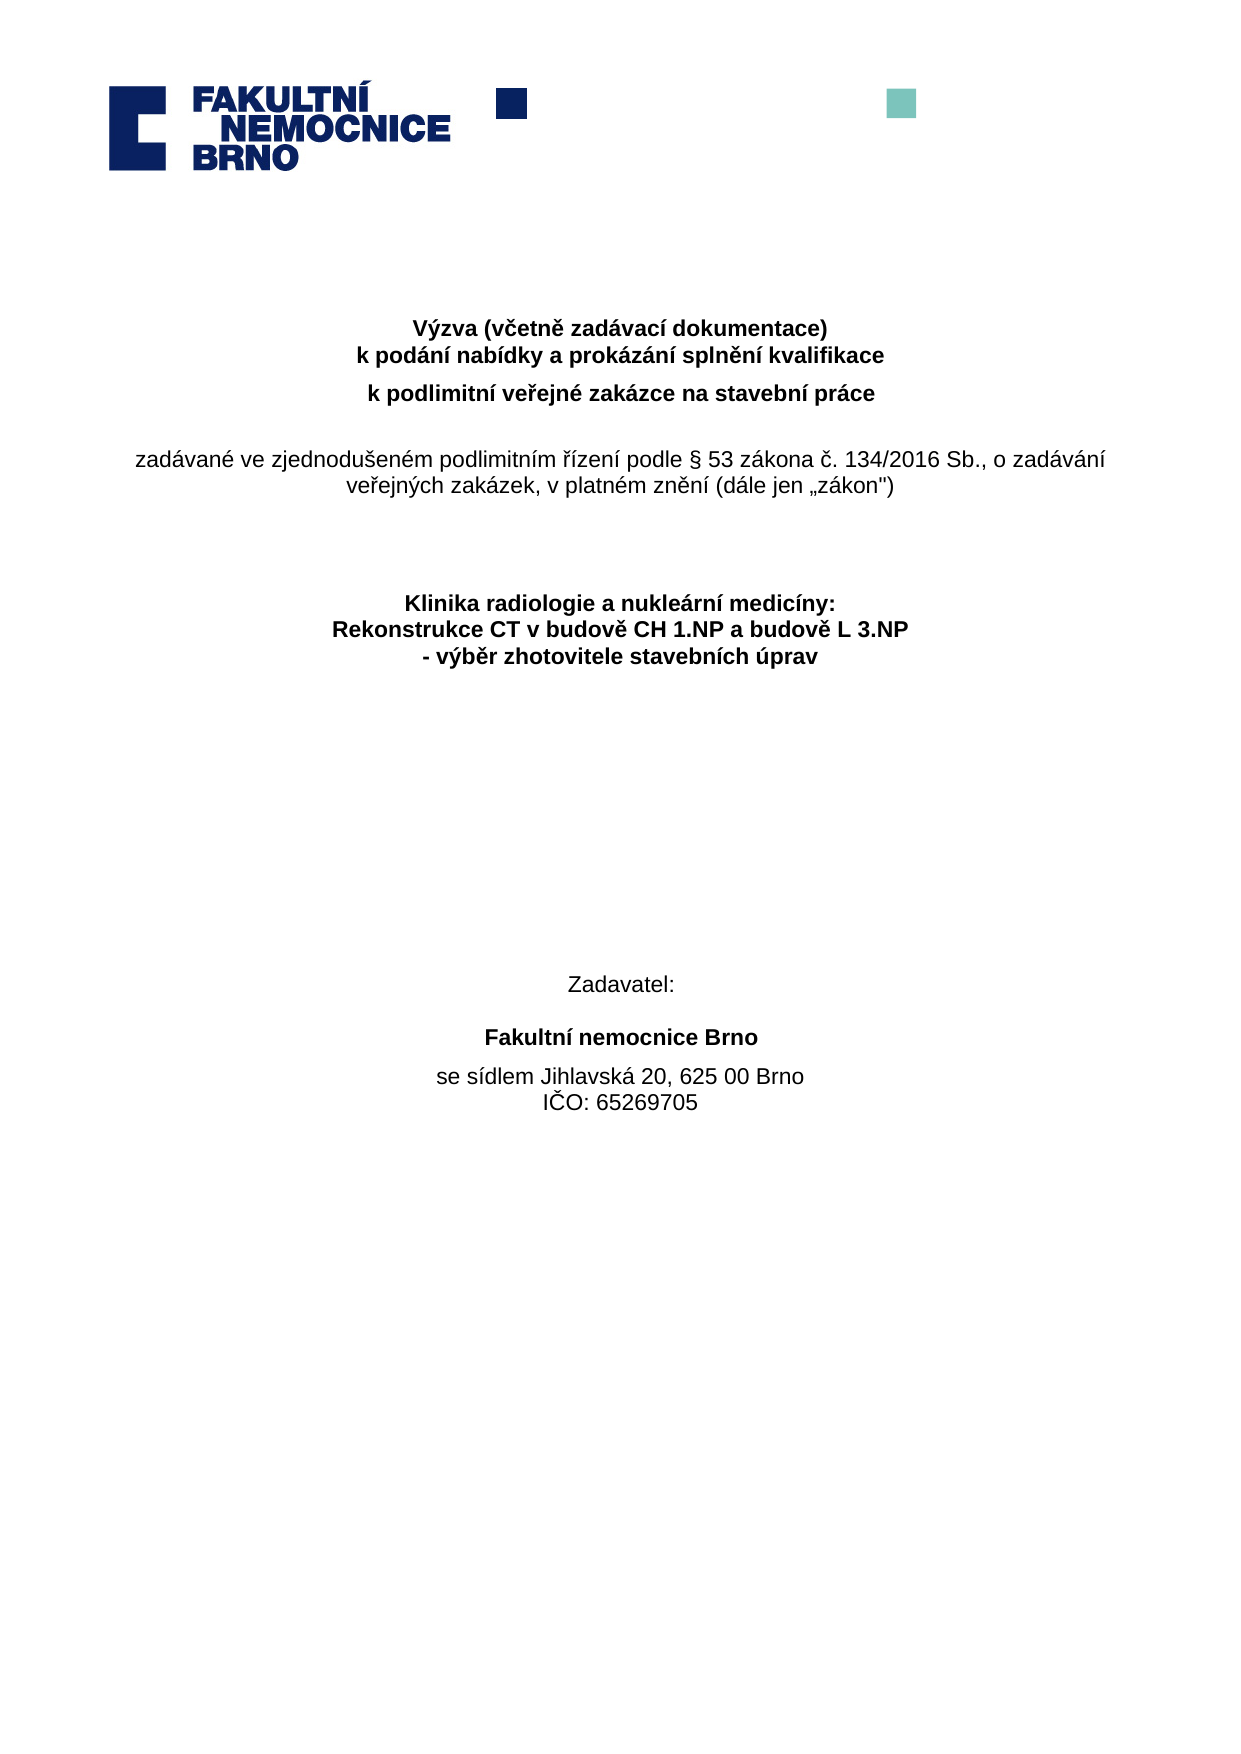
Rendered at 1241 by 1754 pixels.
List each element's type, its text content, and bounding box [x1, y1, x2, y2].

text zadávané ve zjednodušeném podlimitním řízení podle § 53 zákona č. 134/2016 Sb., o zadávání veřejných zakázek, v platném znění (dále jen „zákon") [118, 446, 1122, 498]
text Výzva (včetně zadávací dokumentace) k podání nabídky a prokázání splnění kvalifikace [118, 315, 1122, 368]
text Zadavatel: [120, 971, 1122, 998]
text Klinika radiologie a nukleární medicíny: [118, 590, 1122, 616]
text Rekonstrukce CT v budově CH 1.NP a budově L 3.NP [118, 616, 1122, 643]
text Fakultní nemocnice Brno [120, 1024, 1122, 1050]
picture [22, 0, 479, 198]
text k podlimitní veřejné zakázce na stavební práce [120, 380, 1122, 407]
text IČO: 65269705 [118, 1089, 1122, 1116]
text - výběr zhotovitele stavebních úprav [118, 643, 1122, 669]
text se sídlem Jihlavská 20, 625 00 Brno [118, 1063, 1122, 1089]
